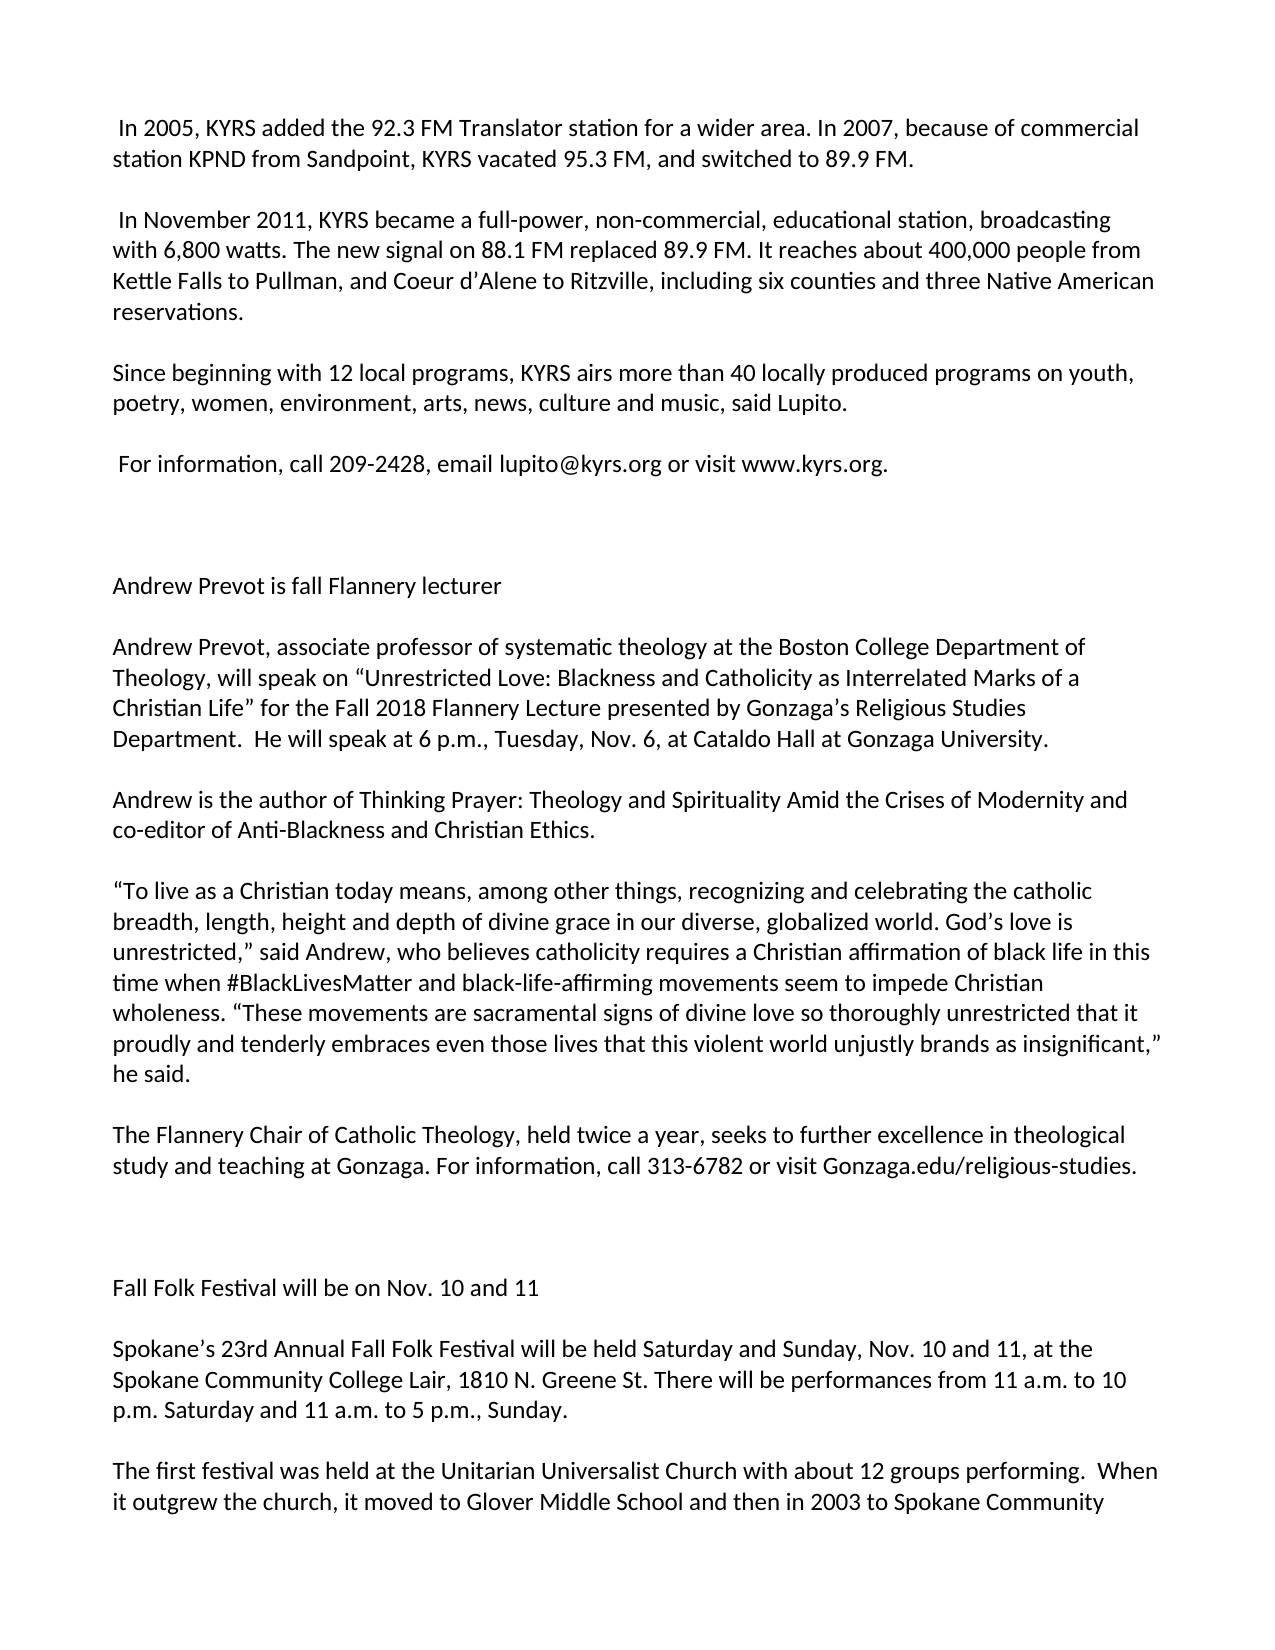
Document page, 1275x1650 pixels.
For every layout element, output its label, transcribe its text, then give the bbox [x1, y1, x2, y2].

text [112, 1455, 1162, 1516]
text The Flannery Chair of Catholic Theology, held twice a year, seeks to further excellence in theological study and teaching at Gonzaga. For information, call 313-6782 or visit Gonzaga.edu/religious-studies. [112, 1120, 1162, 1181]
text Andrew Prevot is fall Flannery lecturer [112, 570, 1162, 601]
text In 2005, KYRS added the 92.3 FM Translator station for a wider area. In 2007, because of commercial station KPND from Sandpoint, KYRS vacated 95.3 FM, and switched to 89.9 FM. [112, 112, 1162, 173]
text Since beginning with 12 local programs, KYRS airs more than 40 locally produced programs on youth, poetry, women, environment, arts, news, culture and music, said Lupito. [112, 357, 1162, 418]
text “To live as a Christian today means, among other things, recognizing and celebrating the catholic breadth, length, height and depth of divine grace in our diverse, globalized world. God’s love is unrestricted,” said Andrew, who believes catholicity requires a Christian affirmation of black life in this time when #BlackLivesMatter and black-life-affirming movements seem to impede Christian wholeness. “These movements are sacramental signs of divine love so thoroughly unrestricted that it proudly and tenderly embraces even those lives that this violent world unjustly brands as insignificant,” he said. [112, 876, 1162, 1089]
text For information, call 209-2428, email lupito@kyrs.org or visit www.kyrs.org. [112, 448, 1162, 479]
text Fall Folk Festival will be on Nov. 10 and 11 [112, 1272, 1162, 1303]
text Spokane’s 23rd Annual Fall Folk Festival will be held Saturday and Sunday, Nov. 10 and 11, at the Spokane Community College Lair, 1810 N. Greene St. There will be performances from 11 a.m. to 10 p.m. Saturday and 11 a.m. to 5 p.m., Sunday. [112, 1333, 1162, 1425]
text Andrew is the author of Thinking Prayer: Theology and Spirituality Amid the Crises of Modernity and co-editor of Anti-Blackness and Christian Ethics. [112, 784, 1162, 845]
text Andrew Prevot, associate professor of systematic theology at the Boston College Department of Theology, will speak on “Unrestricted Love: Blackness and Catholicity as Interrelated Marks of a Christian Life” for the Fall 2018 Flannery Lecture presented by Gonzaga’s Religious Studies Department. He will speak at 6 p.m., Tuesday, Nov. 6, at Cataldo Hall at Gonzaga University. [112, 631, 1162, 753]
text In November 2011, KYRS became a full-power, non-commercial, educational station, broadcasting with 6,800 watts. The new signal on 88.1 FM replaced 89.9 FM. It reaches about 400,000 people from Kettle Falls to Pullman, and Coeur d’Alene to Ritzville, including six counties and three Native American reservations. [112, 204, 1162, 326]
